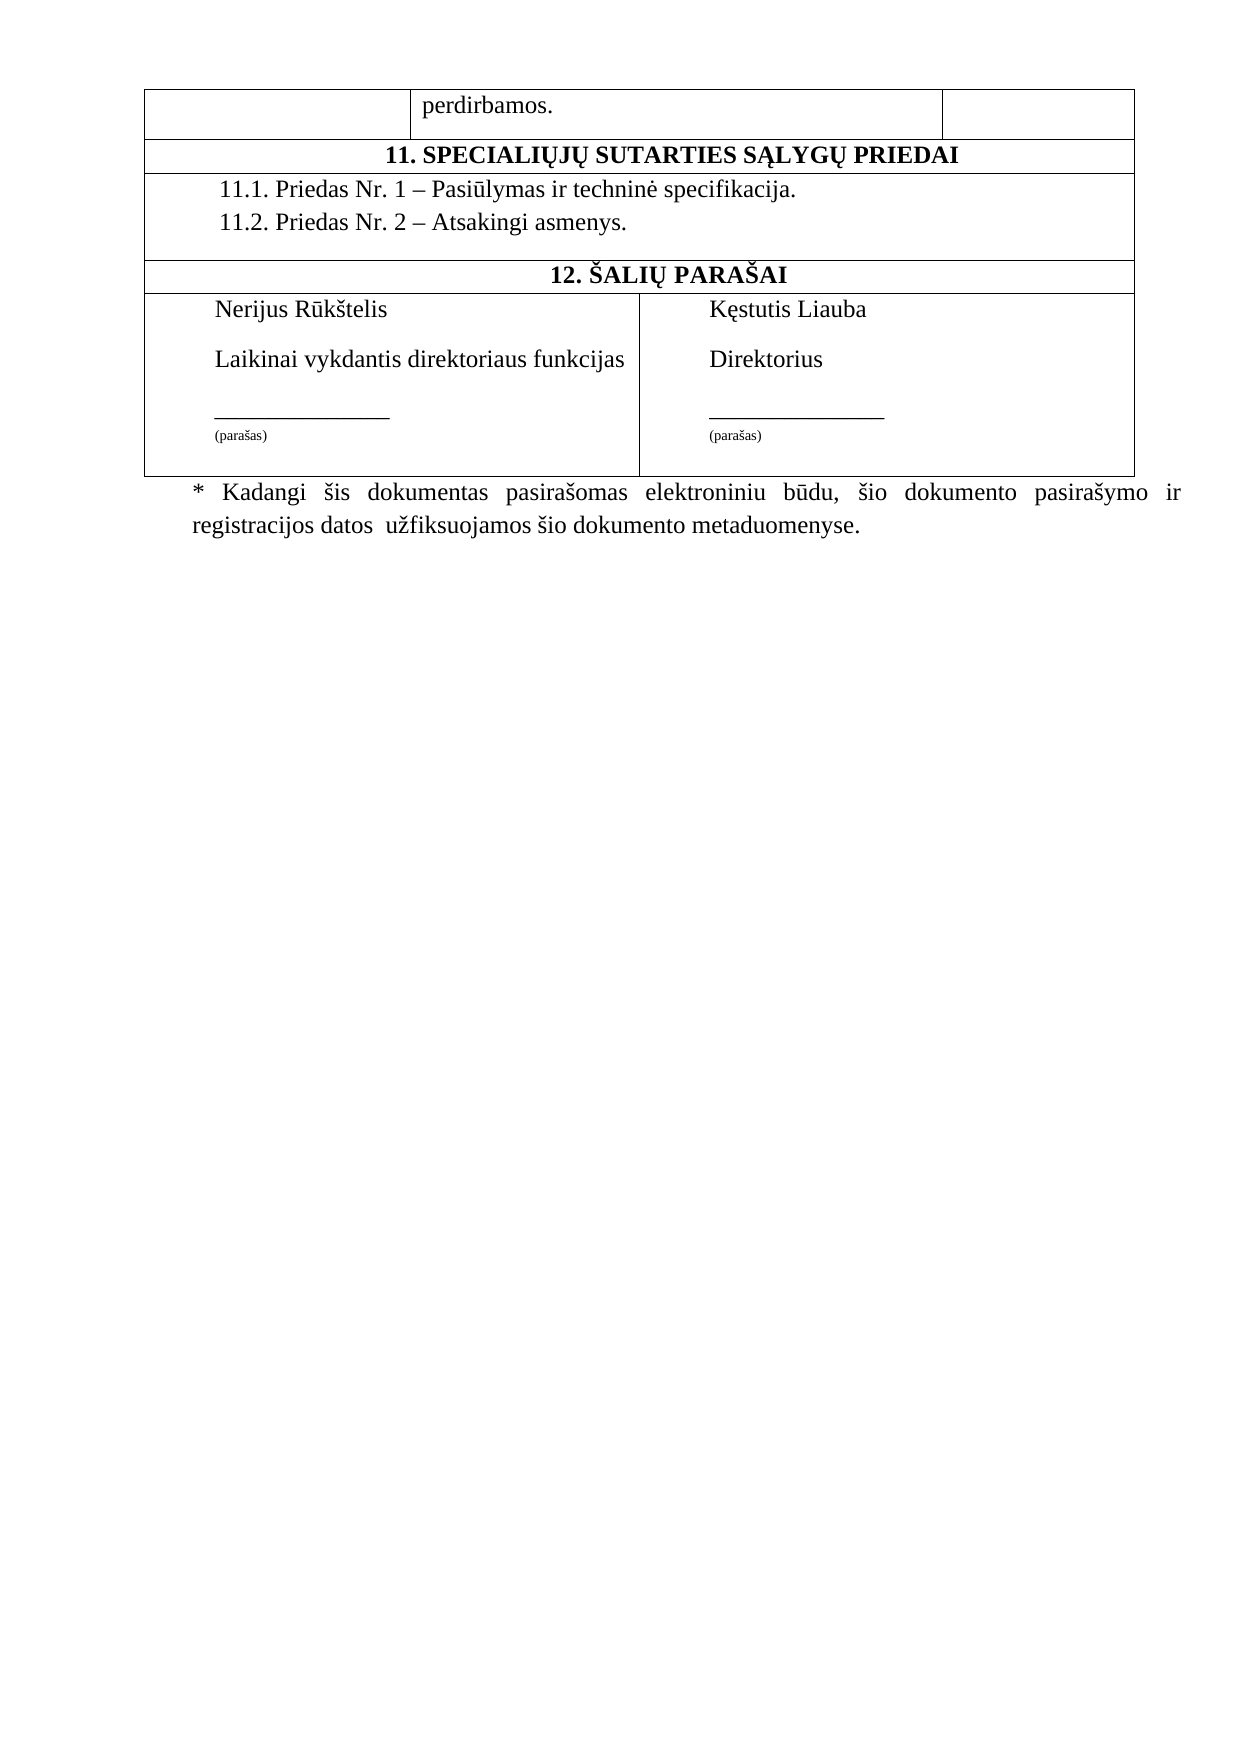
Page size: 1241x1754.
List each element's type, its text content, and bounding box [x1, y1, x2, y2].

table_cell Kęstutis Liauba Direktorius ______________ (parašas) [640, 294, 1134, 476]
table_cell Nerijus Rūkštelis Laikinai vykdantis direktoriaus funkcijas ______________ (parašas) [145, 294, 639, 476]
table_cell 11.1. Priedas Nr. 1 – Pasiūlymas ir techninė specifikacija. 11.2. Priedas Nr. 2 – Atsakingi asmenys. [145, 174, 1134, 259]
table_cell 11. SPECIALIŲJŲ SUTARTIES SĄLYGŲ PRIEDAI [145, 140, 1134, 173]
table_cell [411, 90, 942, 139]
text * Kadangi šis dokumentas pasirašomas elektroniniu būdu, šio dokumento pasirašymo ir registracijos datos užfiksuojamos šio dokumento metaduomenyse. [192, 477, 1181, 539]
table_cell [145, 90, 410, 139]
table_cell 12. ŠALIŲ PARAŠAI [145, 261, 1134, 293]
table_cell [943, 90, 1134, 139]
